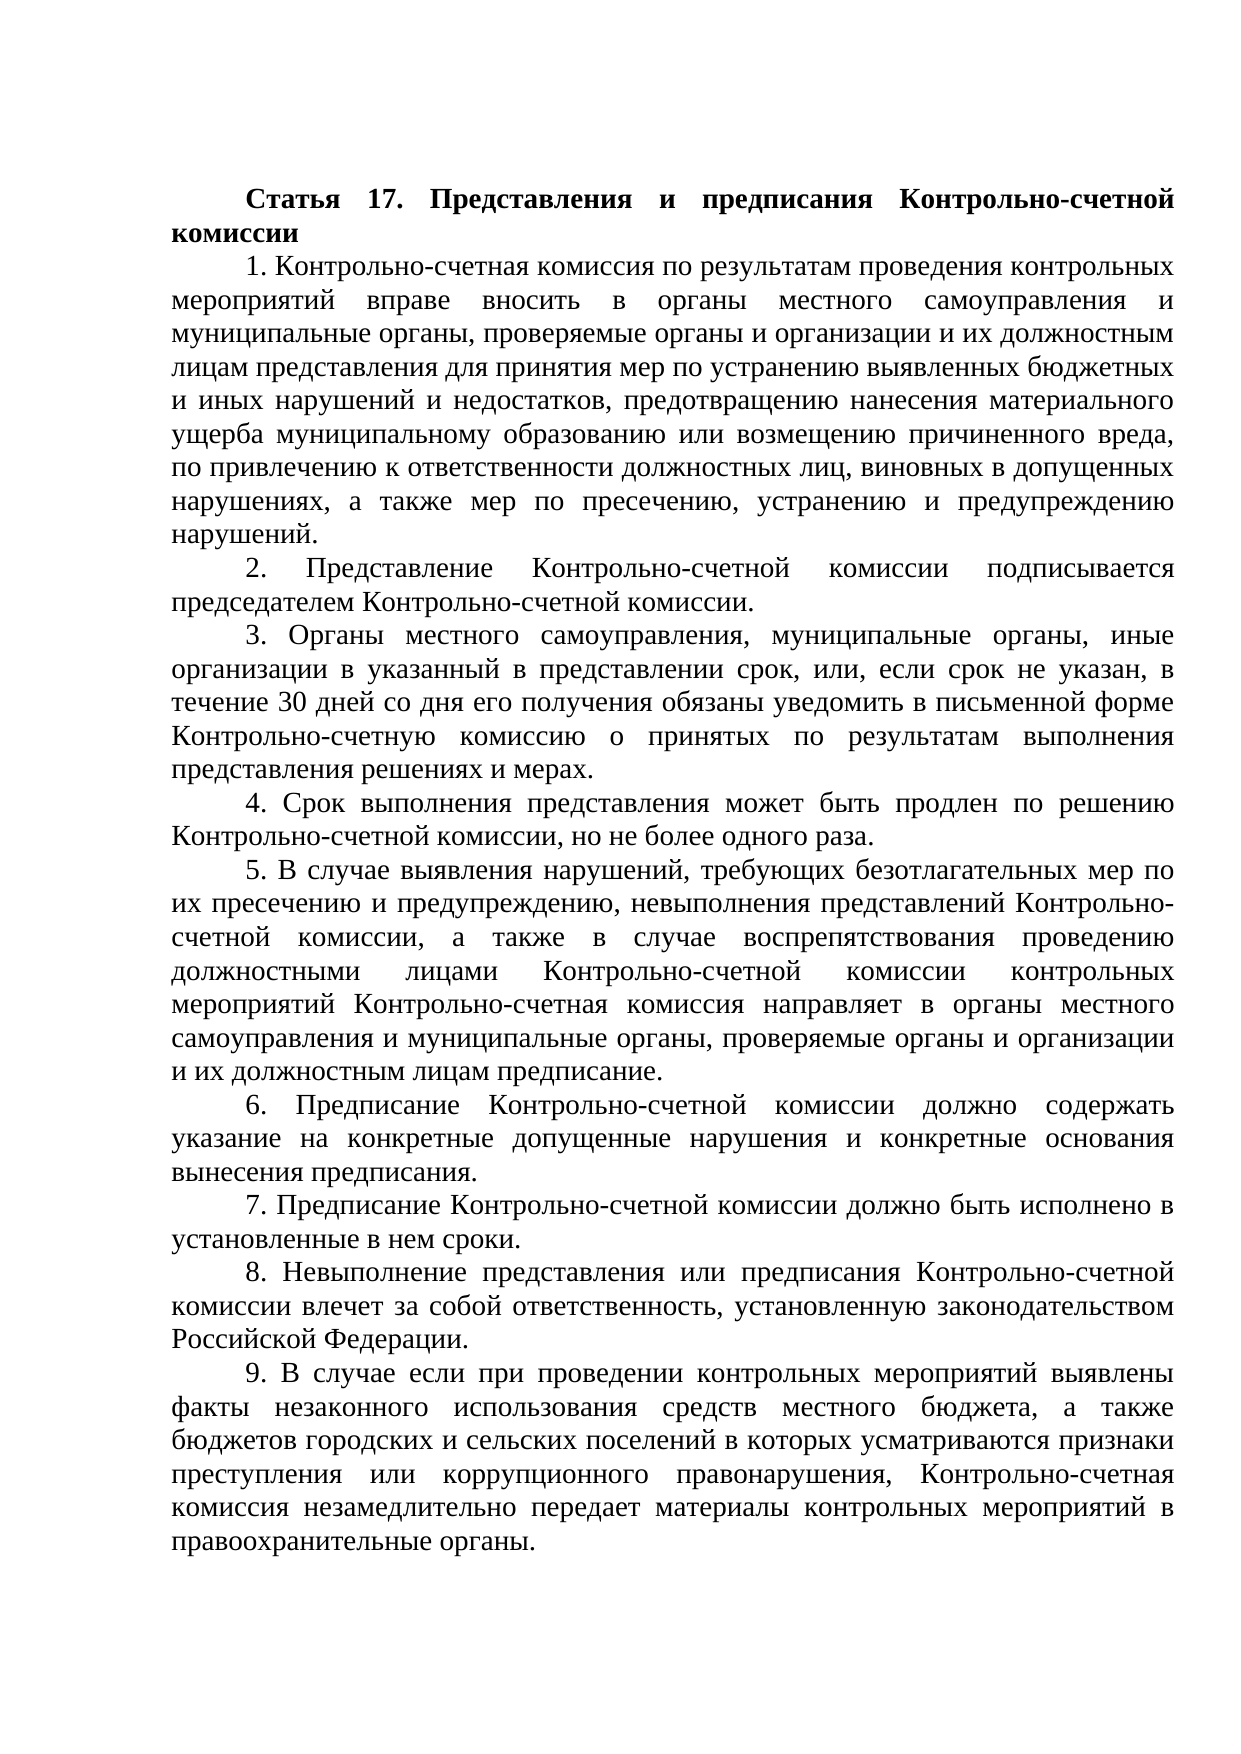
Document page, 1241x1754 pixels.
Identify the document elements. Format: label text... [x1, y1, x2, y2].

text 4. Срок выполнения представления может быть продлен по решению Контрольно-счетной комиссии, но не более одного раза. [171, 785, 1175, 852]
text 1. Контрольно-счетная комиссия по результатам проведения контрольных мероприятий вправе вносить в органы местного самоуправления и муниципальные органы, проверяемые органы и организации и их должностным лицам представления для принятия мер по устранению выявленных бюджетных и иных нарушений и недостатков, предотвращению нанесения материального ущерба муниципальному образованию или возмещению причиненного вреда, по привлечению к ответственности должностных лиц, виновных в допущенных нарушениях, а также мер по пресечению, устранению и предупреждению нарушений. [171, 248, 1175, 550]
text 9. В случае если при проведении контрольных мероприятий выявлены факты незаконного использования средств местного бюджета, а также бюджетов городских и сельских поселений в которых усматриваются признаки преступления или коррупционного правонарушения, Контрольно-счетная комиссия незамедлительно передает материалы контрольных мероприятий в правоохранительные органы. [171, 1355, 1175, 1556]
text 8. Невыполнение представления или предписания Контрольно-счетной комиссии влечет за собой ответственность, установленную законодательством Российской Федерации. [171, 1254, 1175, 1355]
text 5. В случае выявления нарушений, требующих безотлагательных мер по их пресечению и предупреждению, невыполнения представлений Контрольно-счетной комиссии, а также в случае воспрепятствования проведению должностными лицами Контрольно-счетной комиссии контрольных мероприятий Контрольно-счетная комиссия направляет в органы местного самоуправления и муниципальные органы, проверяемые органы и организации и их должностным лицам предписание. [171, 852, 1175, 1087]
text 7. Предписание Контрольно-счетной комиссии должно быть исполнено в установленные в нем сроки. [171, 1187, 1175, 1254]
text 3. Органы местного самоуправления, муниципальные органы, иные организации в указанный в представлении срок, или, если срок не указан, в течение 30 дней со дня его получения обязаны уведомить в письменной форме Контрольно-счетную комиссию о принятых по результатам выполнения представления решениях и мерах. [171, 617, 1175, 785]
text 6. Предписание Контрольно-счетной комиссии должно содержать указание на конкретные допущенные нарушения и конкретные основания вынесения предписания. [171, 1087, 1175, 1187]
title Статья 17. Представления и предписания Контрольно-счетной комиссии [171, 181, 1175, 248]
text 2. Представление Контрольно-счетной комиссии подписывается председателем Контрольно-счетной комиссии. [171, 550, 1175, 617]
